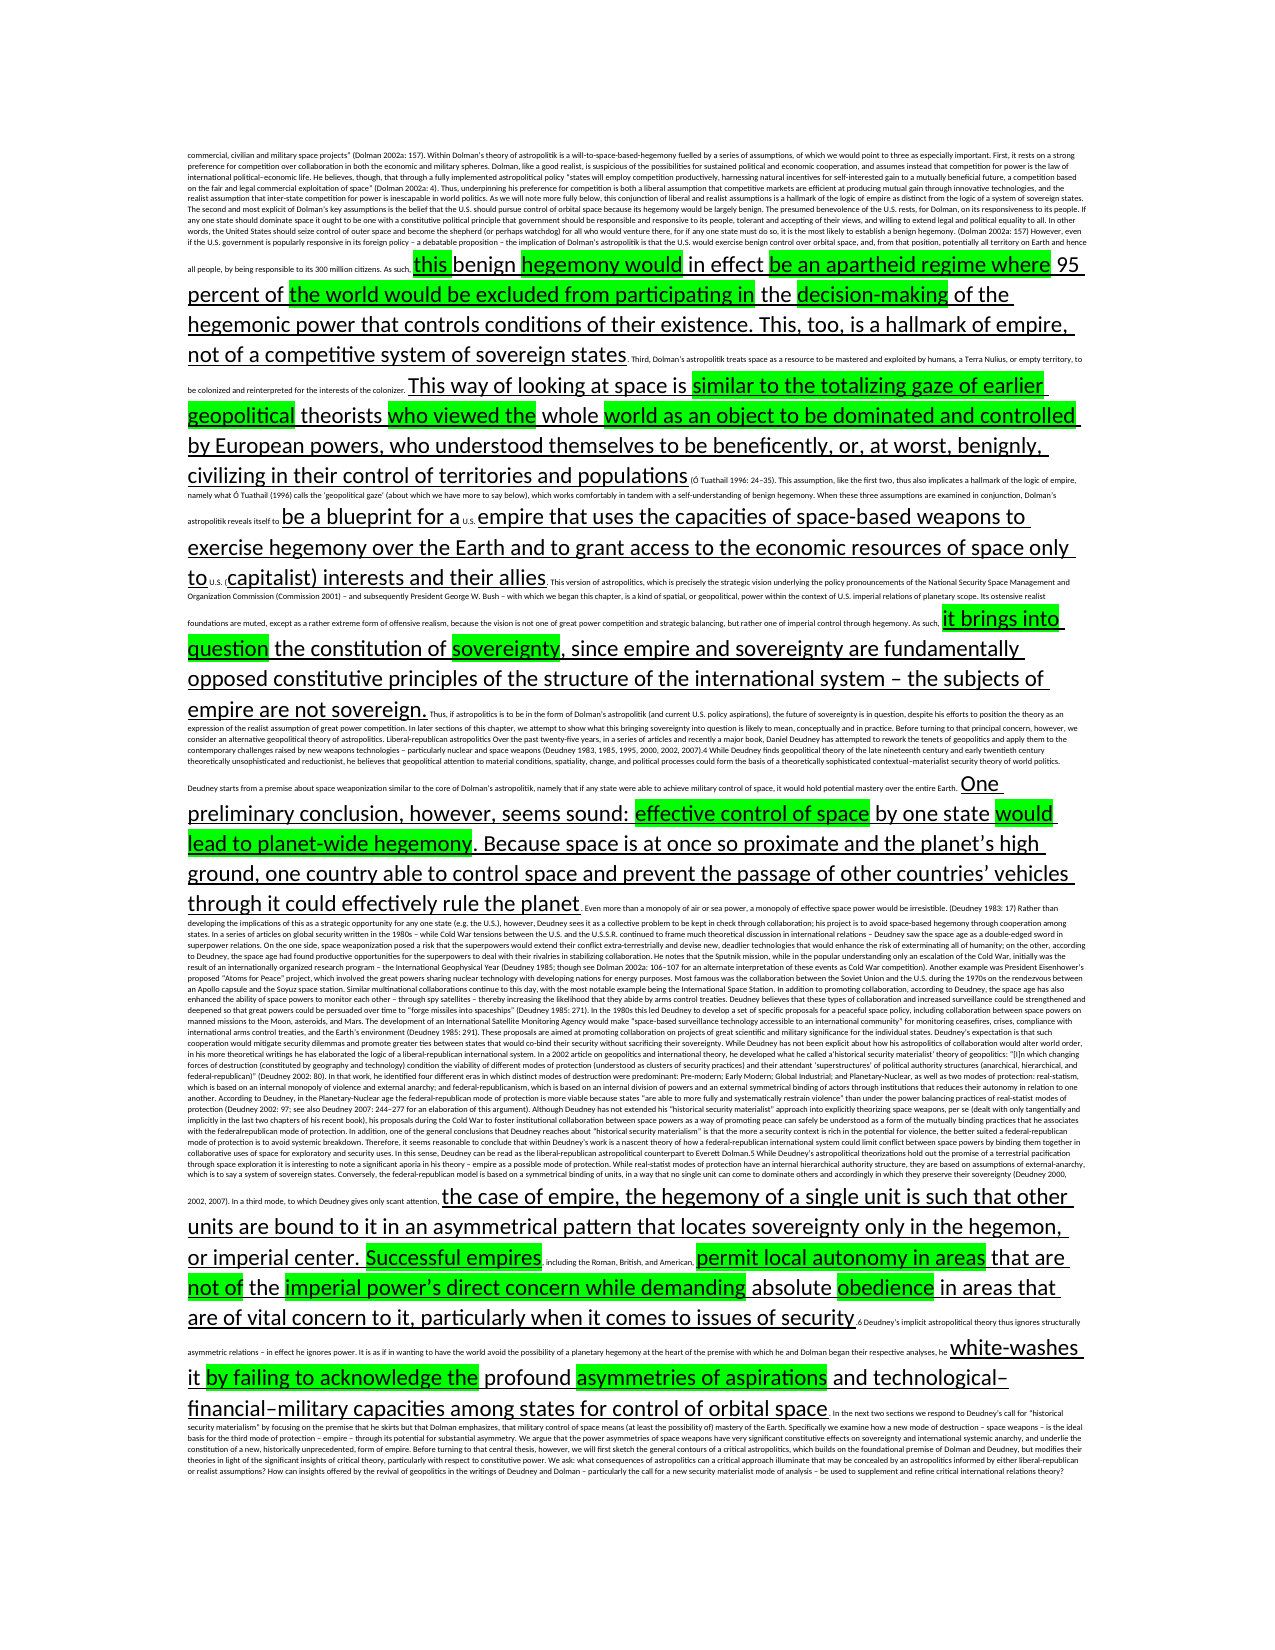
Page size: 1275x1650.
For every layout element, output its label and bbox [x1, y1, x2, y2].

text [187, 150, 1087, 1476]
